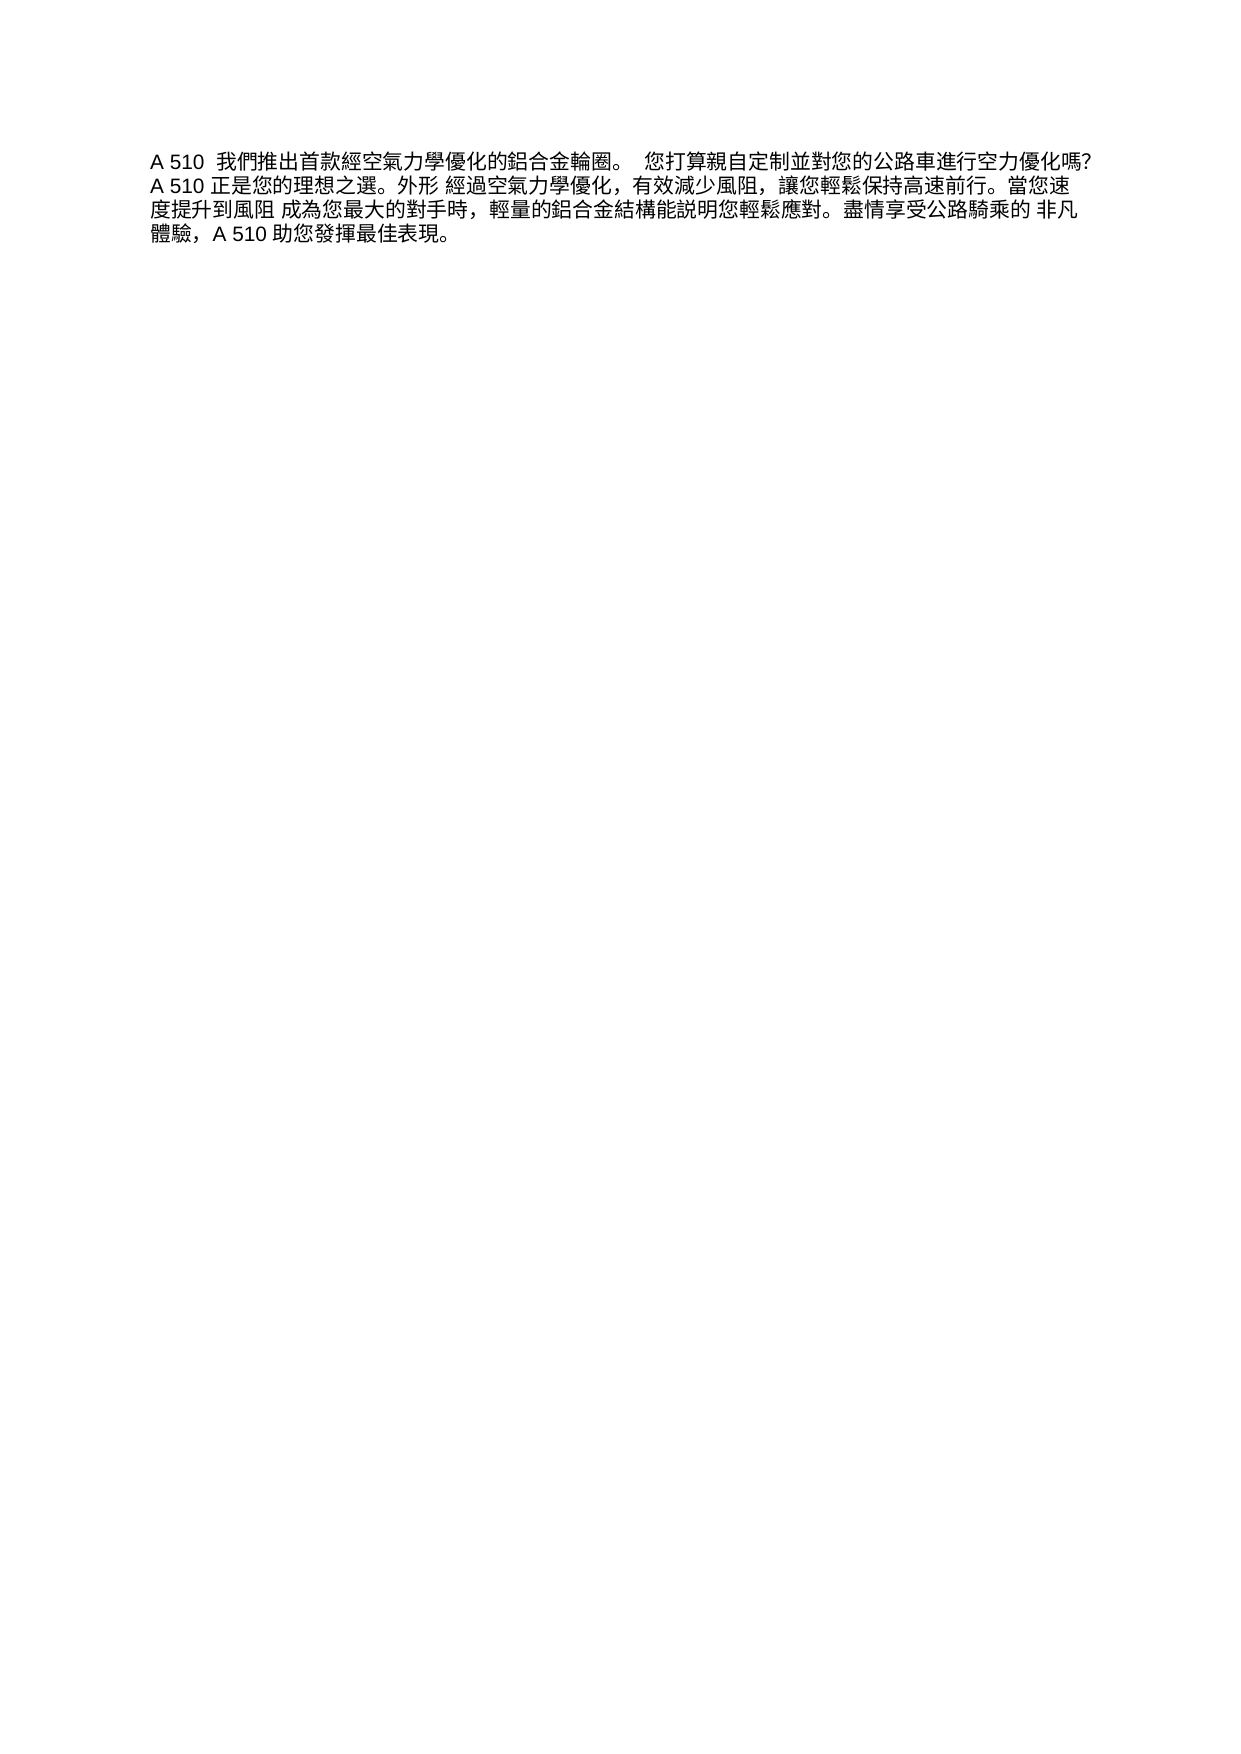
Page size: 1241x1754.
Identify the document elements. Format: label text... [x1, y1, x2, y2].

text A 510 我們推出首款經空氣力學優化的鋁合金輪圈。 您打算親自定制並對您的公路車進行空力優化嗎？A 510 正是您的理想之選。外形 經過空氣力學優化，有效減少風阻，讓您輕鬆保持高速前行。當您速度提升到風阻 成為您最大的對手時，輕量的鋁合金結構能説明您輕鬆應對。盡情享受公路騎乘的 非凡體驗，A 510 助您發揮最佳表現。 [150, 150, 1090, 246]
